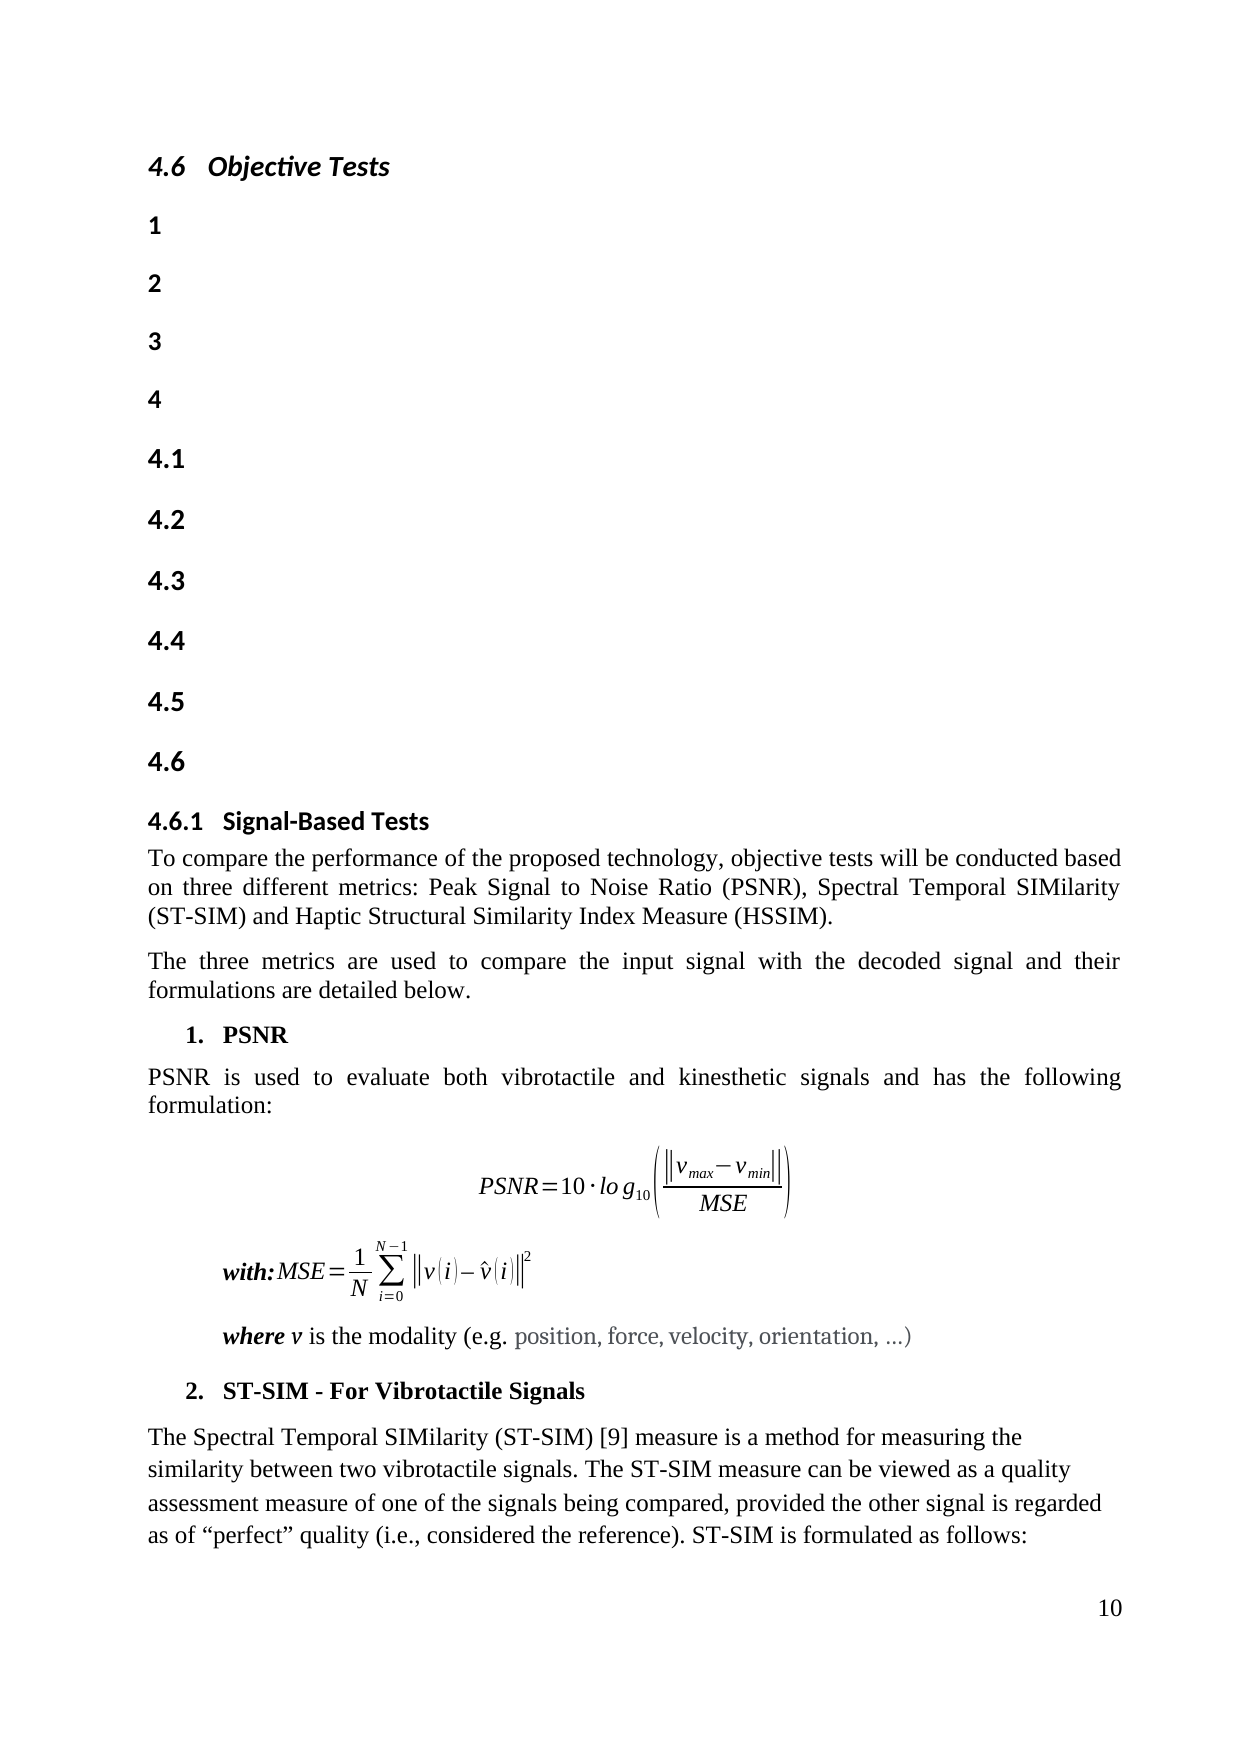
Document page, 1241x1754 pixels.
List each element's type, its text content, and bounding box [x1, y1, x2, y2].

text PSNR is used to evaluate both vibrotactile and kinesthetic signals and has the following formulation: [148, 1062, 1122, 1119]
text with: [223, 1237, 1122, 1305]
text where v is the modality (e.g. position, force, velocity, orientation, …) [223, 1321, 1122, 1351]
text To compare the performance of the proposed technology, objective tests will be conducted based on three different metrics: Peak Signal to Noise Ratio (PSNR), Spectral Temporal SIMilarity (ST-SIM) and Haptic Structural Similarity Index Measure (HSSIM). [148, 843, 1122, 930]
subtitle Signal-Based Tests [148, 804, 1122, 837]
subtitle Objective Tests [148, 148, 1122, 183]
list PSNR [185, 1021, 1122, 1049]
list ST-SIM - For Vibrotactile Signals [185, 1376, 1122, 1405]
text The Spectral Temporal SIMilarity (ST-SIM) [9] measure is a method for measuring the similarity between two vibrotactile signals. The ST-SIM measure can be viewed as a quality assessment measure of one of the signals being compared, provided the other signal is regarded as of “perfect” quality (i.e., considered the reference). ST-SIM is formulated as follows: [148, 1422, 1122, 1549]
text The three metrics are used to compare the input signal with the decoded signal and their formulations are detailed below. [148, 946, 1122, 1004]
